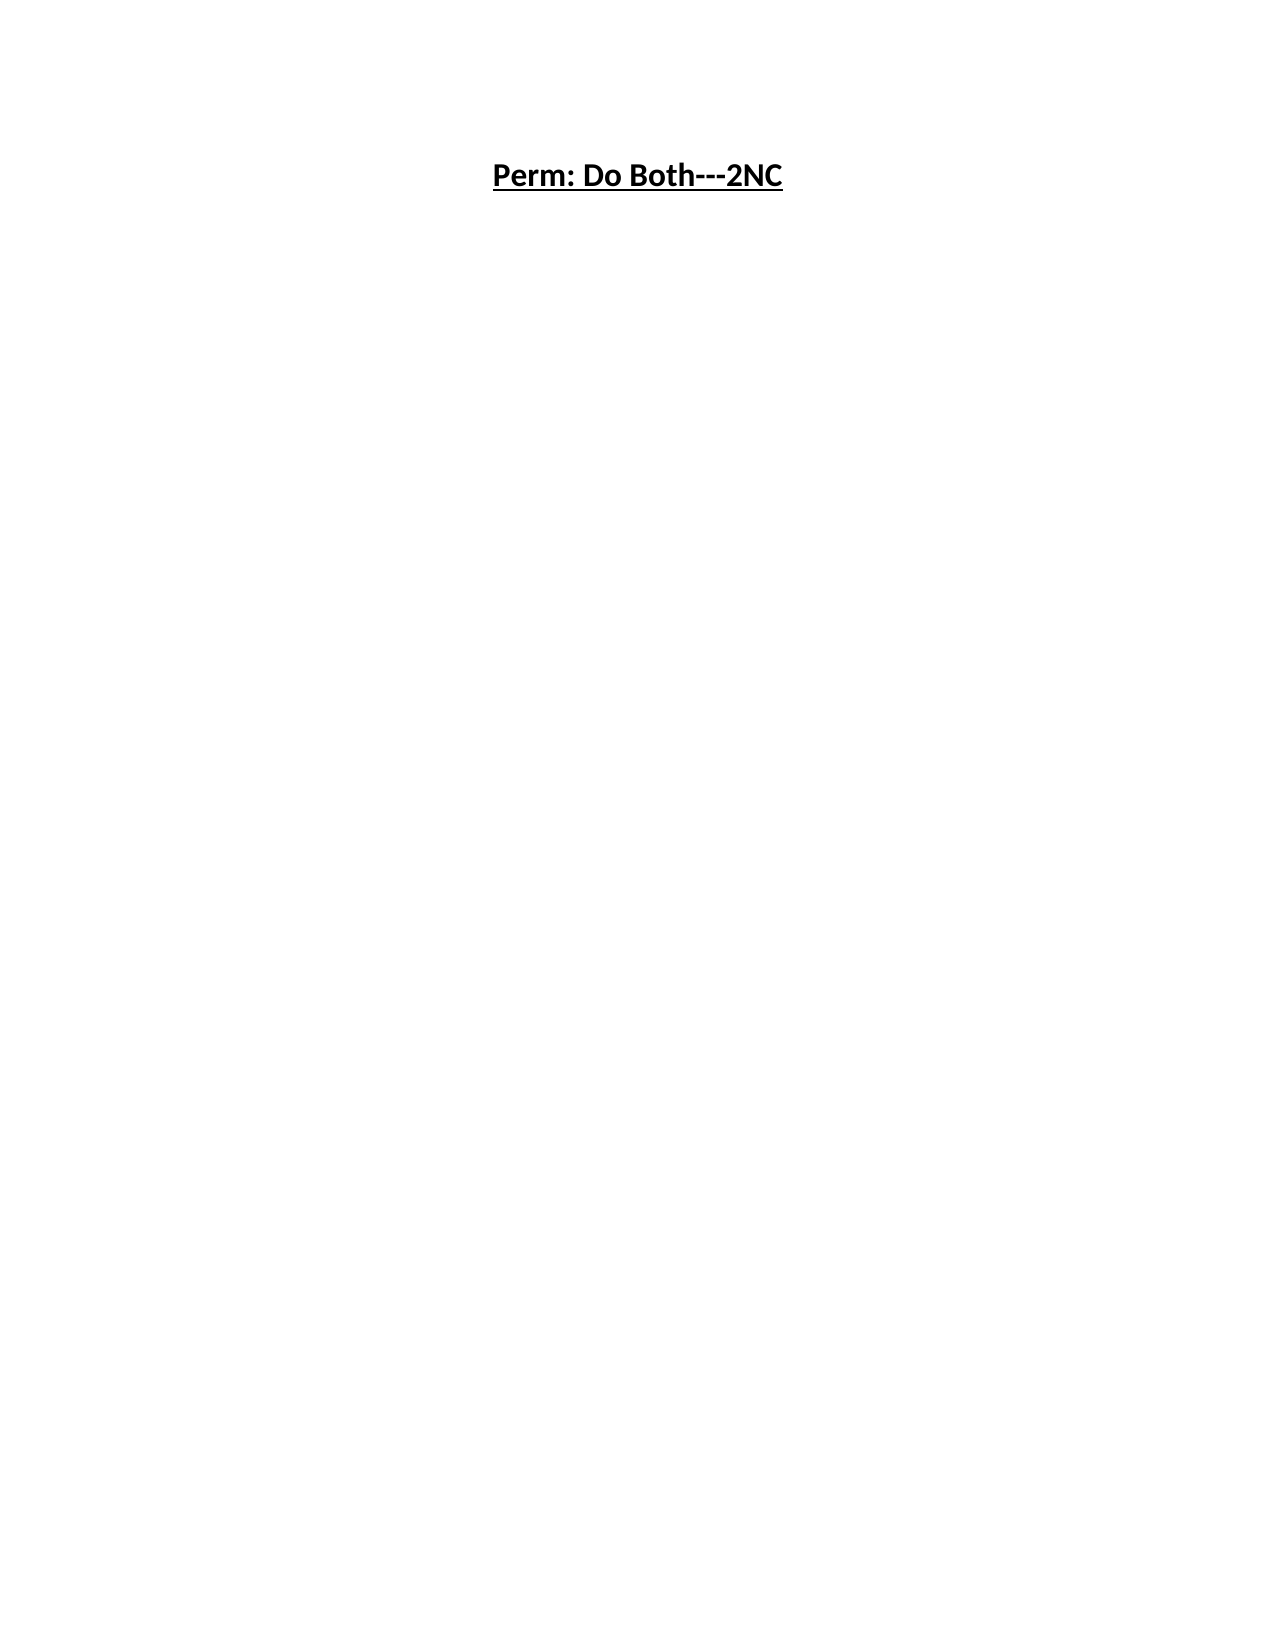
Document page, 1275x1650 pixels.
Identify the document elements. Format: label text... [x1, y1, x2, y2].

subtitle Perm: Do Both---2NC [150, 154, 1125, 195]
